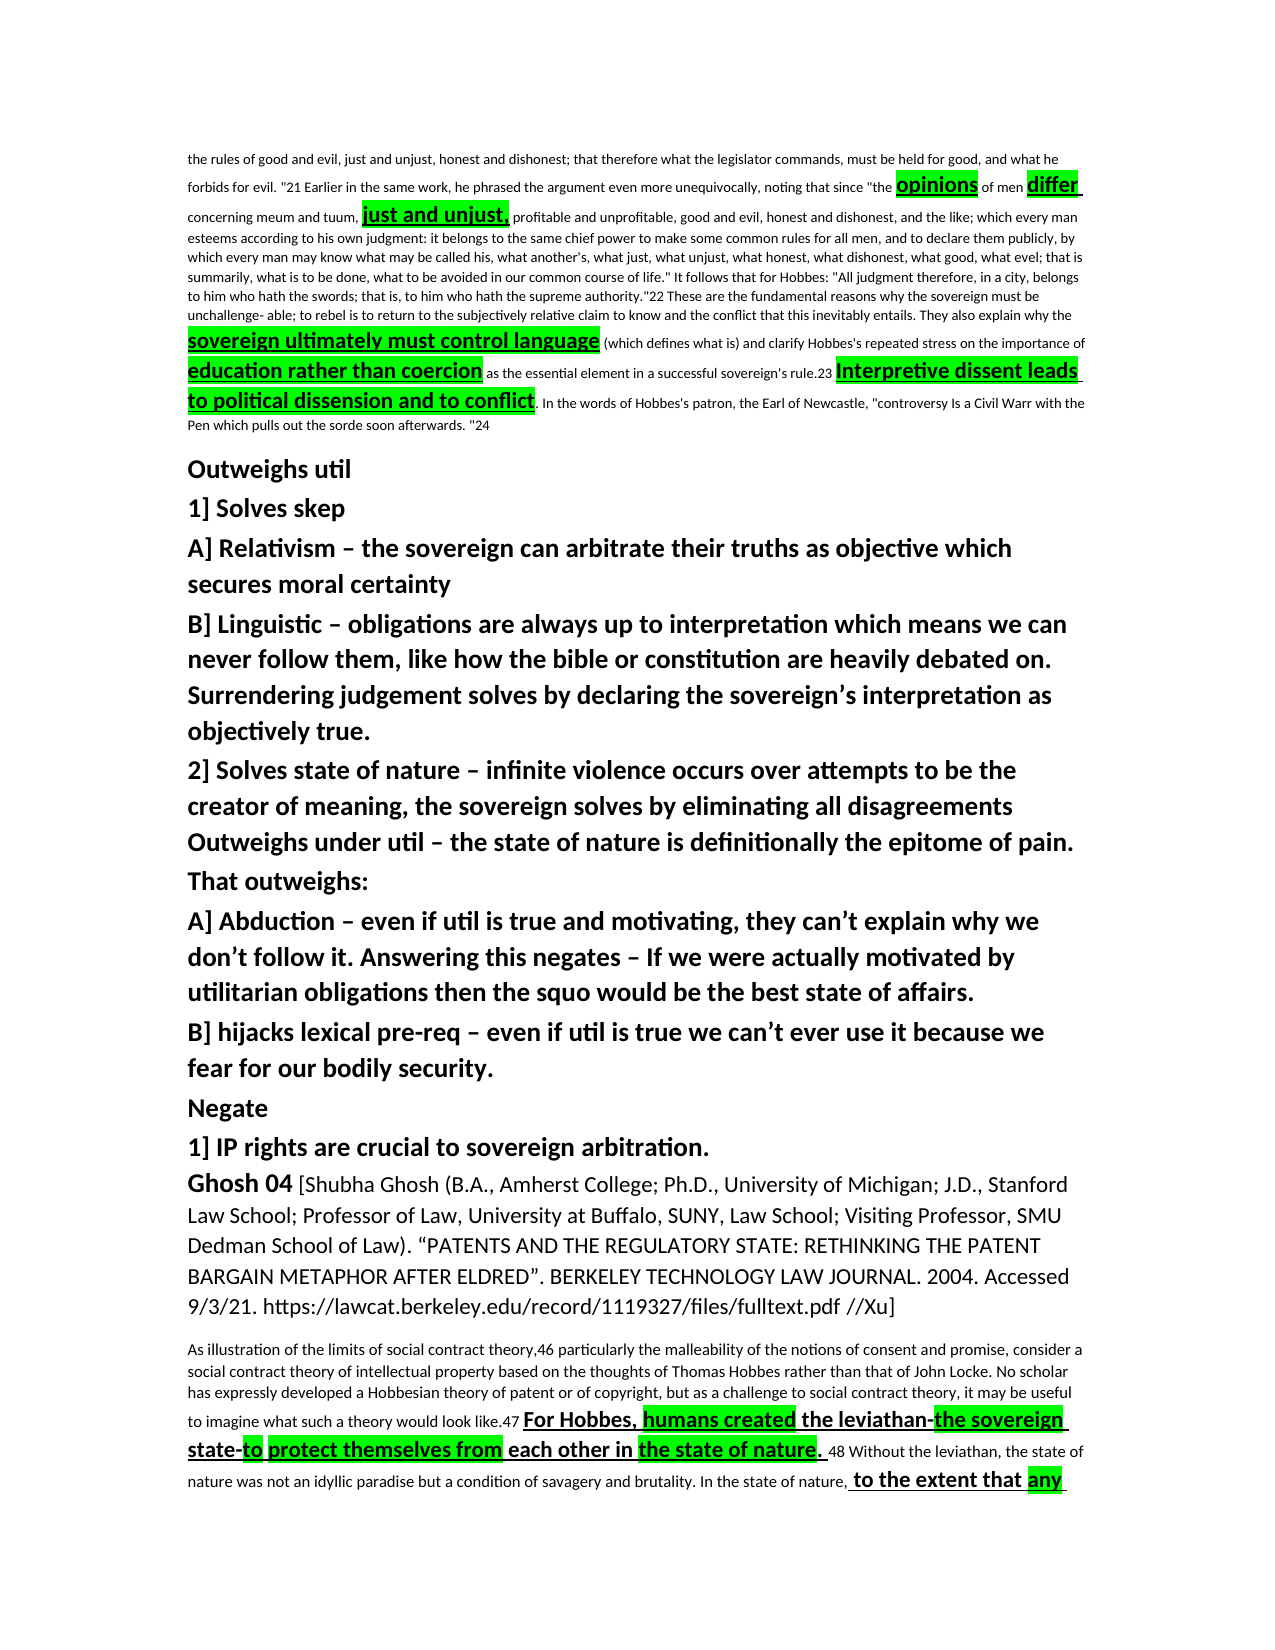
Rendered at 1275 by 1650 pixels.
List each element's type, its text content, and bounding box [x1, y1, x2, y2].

subtitle B] hijacks lexical pre-req – even if util is true we can’t ever use it because we fear for our bodily security. [187, 1015, 1087, 1084]
subtitle Negate [187, 1091, 1087, 1124]
subtitle B] Linguistic – obligations are always up to interpretation which means we can never follow them, like how the bible or constitution are heavily debated on. Surrendering judgement solves by declaring the sovereign’s interpretation as objectively true. [187, 607, 1087, 747]
subtitle Outweighs util [187, 452, 1087, 485]
text Ghosh 04 [Shubha Ghosh (B.A., Amherst College; Ph.D., University of Michigan; J.D., Stanford Law School; Professor of Law, University at Buffalo, SUNY, Law School; Visiting Professor, SMU Dedman School of Law). “PATENTS AND THE REGULATORY STATE: RETHINKING THE PATENT BARGAIN METAPHOR AFTER ELDRED”. BERKELEY TECHNOLOGY LAW JOURNAL. 2004. Accessed 9/3/21. https://lawcat.berkeley.edu/record/1119327/files/fulltext.pdf //Xu] [187, 1166, 1087, 1320]
subtitle 2] Solves state of nature – infinite violence occurs over attempts to be the creator of meaning, the sovereign solves by eliminating all disagreements Outweighs under util – the state of nature is definitionally the epitome of pain. [187, 753, 1087, 858]
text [187, 150, 1087, 434]
subtitle A] Relativism – the sovereign can arbitrate their truths as objective which secures moral certainty [187, 531, 1087, 600]
subtitle 1] Solves skep [187, 492, 1087, 525]
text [187, 1339, 1087, 1494]
subtitle 1] IP rights are crucial to sovereign arbitration. [187, 1131, 1087, 1164]
subtitle That outweighs: [187, 864, 1087, 898]
subtitle A] Abduction – even if util is true and motivating, they can’t explain why we don’t follow it. Answering this negates – If we were actually motivated by utilitarian obligations then the squo would be the best state of affairs. [187, 904, 1087, 1009]
